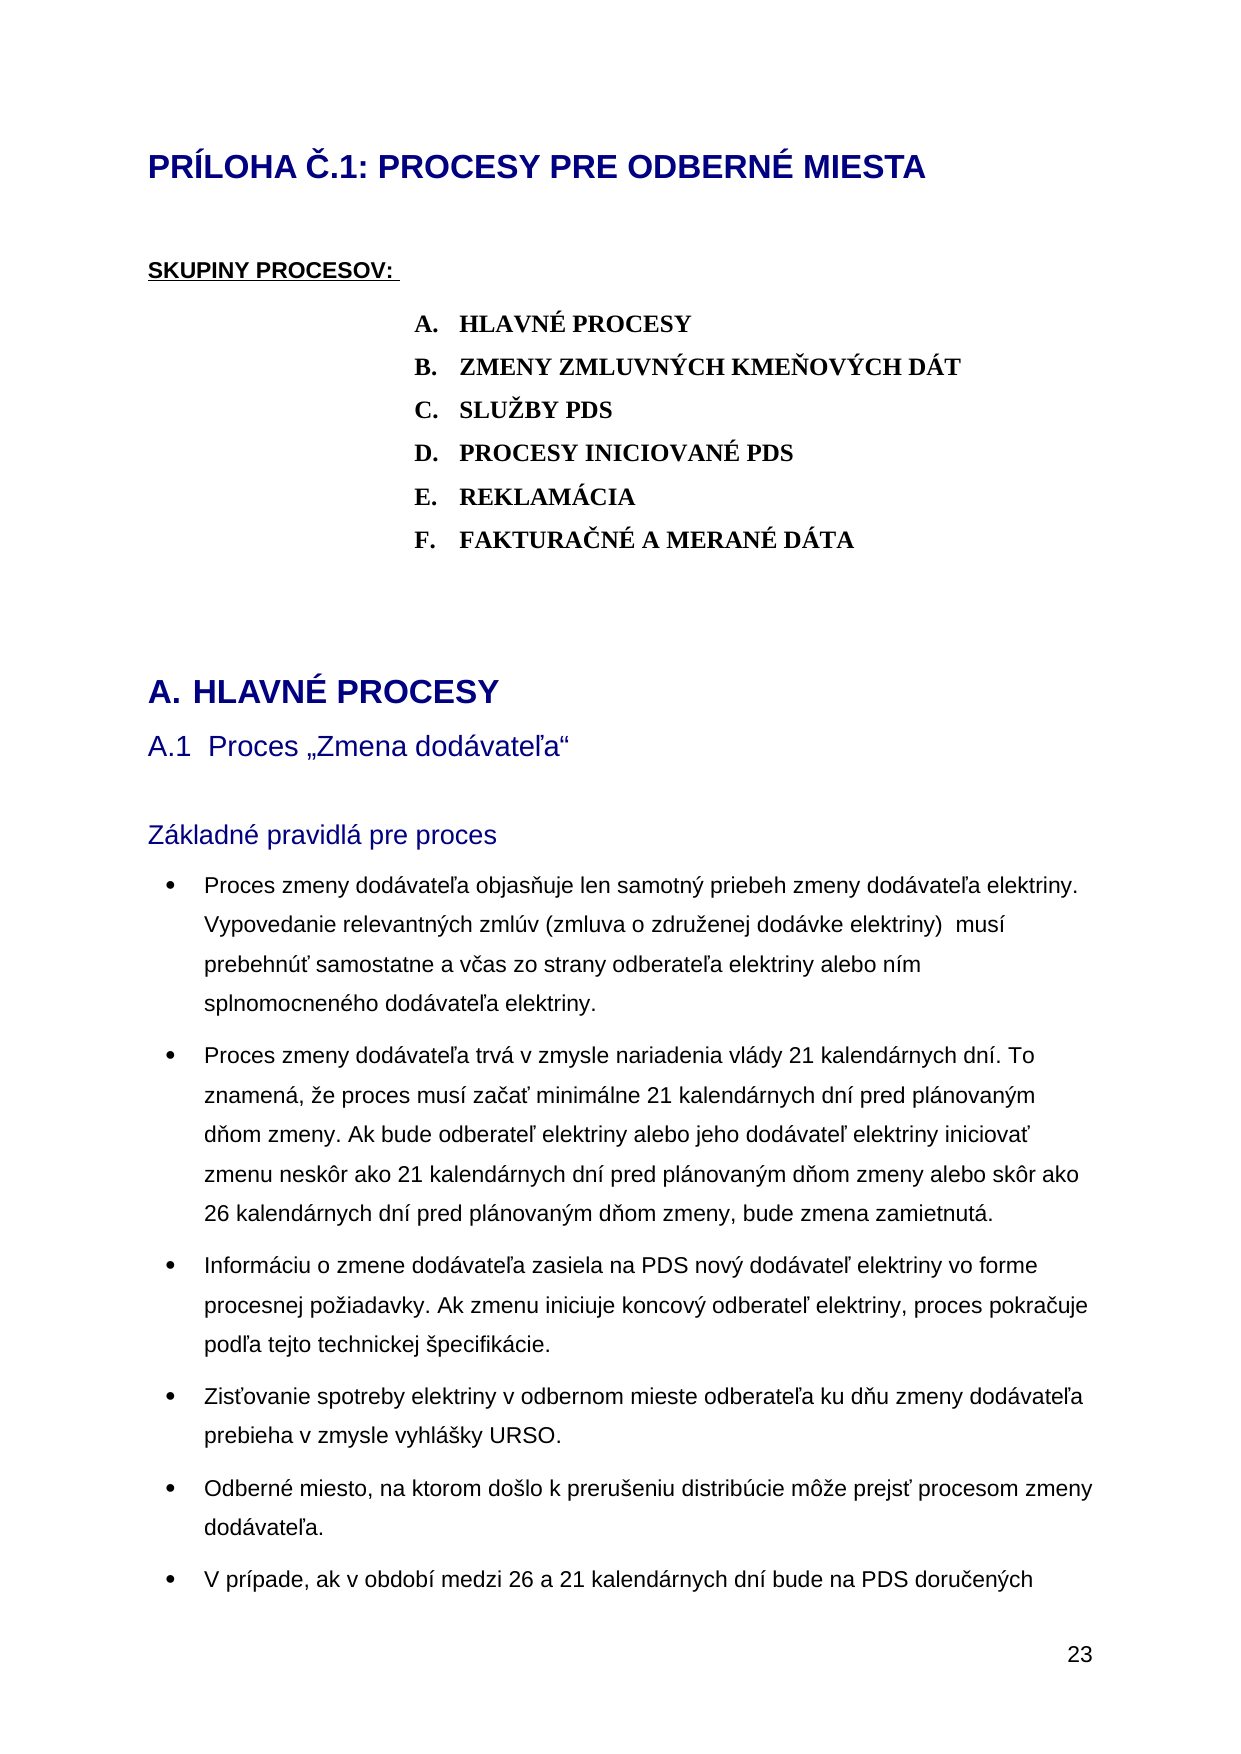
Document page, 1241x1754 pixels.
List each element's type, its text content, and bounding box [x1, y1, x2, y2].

text Proces „Zmena dodávateľa“ [148, 729, 1093, 763]
text SKUPINY PROCESOV: [148, 257, 1093, 283]
list Zisťovanie spotreby elektriny v odbernom mieste odberateľa ku dňu zmeny dodávateľa prebieha v zmysle vyhlášky URSO. [166, 1383, 1093, 1449]
text HLAVNÉ PROCESY [148, 672, 1093, 710]
list Informáciu o zmene dodávateľa zasiela na PDS nový dodávateľ elektriny vo forme procesnej požiadavky. Ak zmenu iniciuje koncový odberateľ elektriny, proces pokračuje podľa tejto technickej špecifikácie. [166, 1252, 1093, 1357]
list SLUŽBY PDS [414, 395, 1093, 424]
subtitle Príloha č.1: PROCESY PRE ODBERNÉ MIESTA [148, 148, 1093, 186]
list Proces zmeny dodávateľa trvá v zmysle nariadenia vlády 21 kalendárnych dní. To znamená, že proces musí začať minimálne 21 kalendárnych dní pred plánovaným dňom zmeny. Ak bude odberateľ elektriny alebo jeho dodávateľ elektriny iniciovať zmenu neskôr ako 21 kalendárnych dní pred plánovaným dňom zmeny alebo skôr ako 26 kalendárnych dní pred plánovaným dňom zmeny, bude zmena zamietnutá. [166, 1042, 1093, 1226]
list HLAVNÉ PROCESY [414, 309, 1093, 338]
list ZMENY ZMLUVNÝCH KMEŇOVÝCH DÁT [414, 352, 1093, 381]
list V prípade, ak v období medzi 26 a 21 kalendárnych dní bude na PDS doručených [166, 1566, 1093, 1592]
list REKLAMÁCIA [414, 482, 1093, 510]
list Proces zmeny dodávateľa objasňuje len samotný priebeh zmeny dodávateľa elektriny. Vypovedanie relevantných zmlúv (zmluva o združenej dodávke elektriny) musí prebehnúť samostatne a včas zo strany odberateľa elektriny alebo ním splnomocneného dodávateľa elektriny. [166, 872, 1093, 1017]
list PROCESY INICIOVANÉ PDS [414, 438, 1093, 467]
list FAKTURAČNÉ A MERANÉ DÁTA [414, 525, 1093, 553]
subtitle Základné pravidlá pre proces [148, 819, 1093, 850]
list Odberné miesto, na ktorom došlo k prerušeniu distribúcie môže prejsť procesom zmeny dodávateľa. [166, 1474, 1093, 1540]
